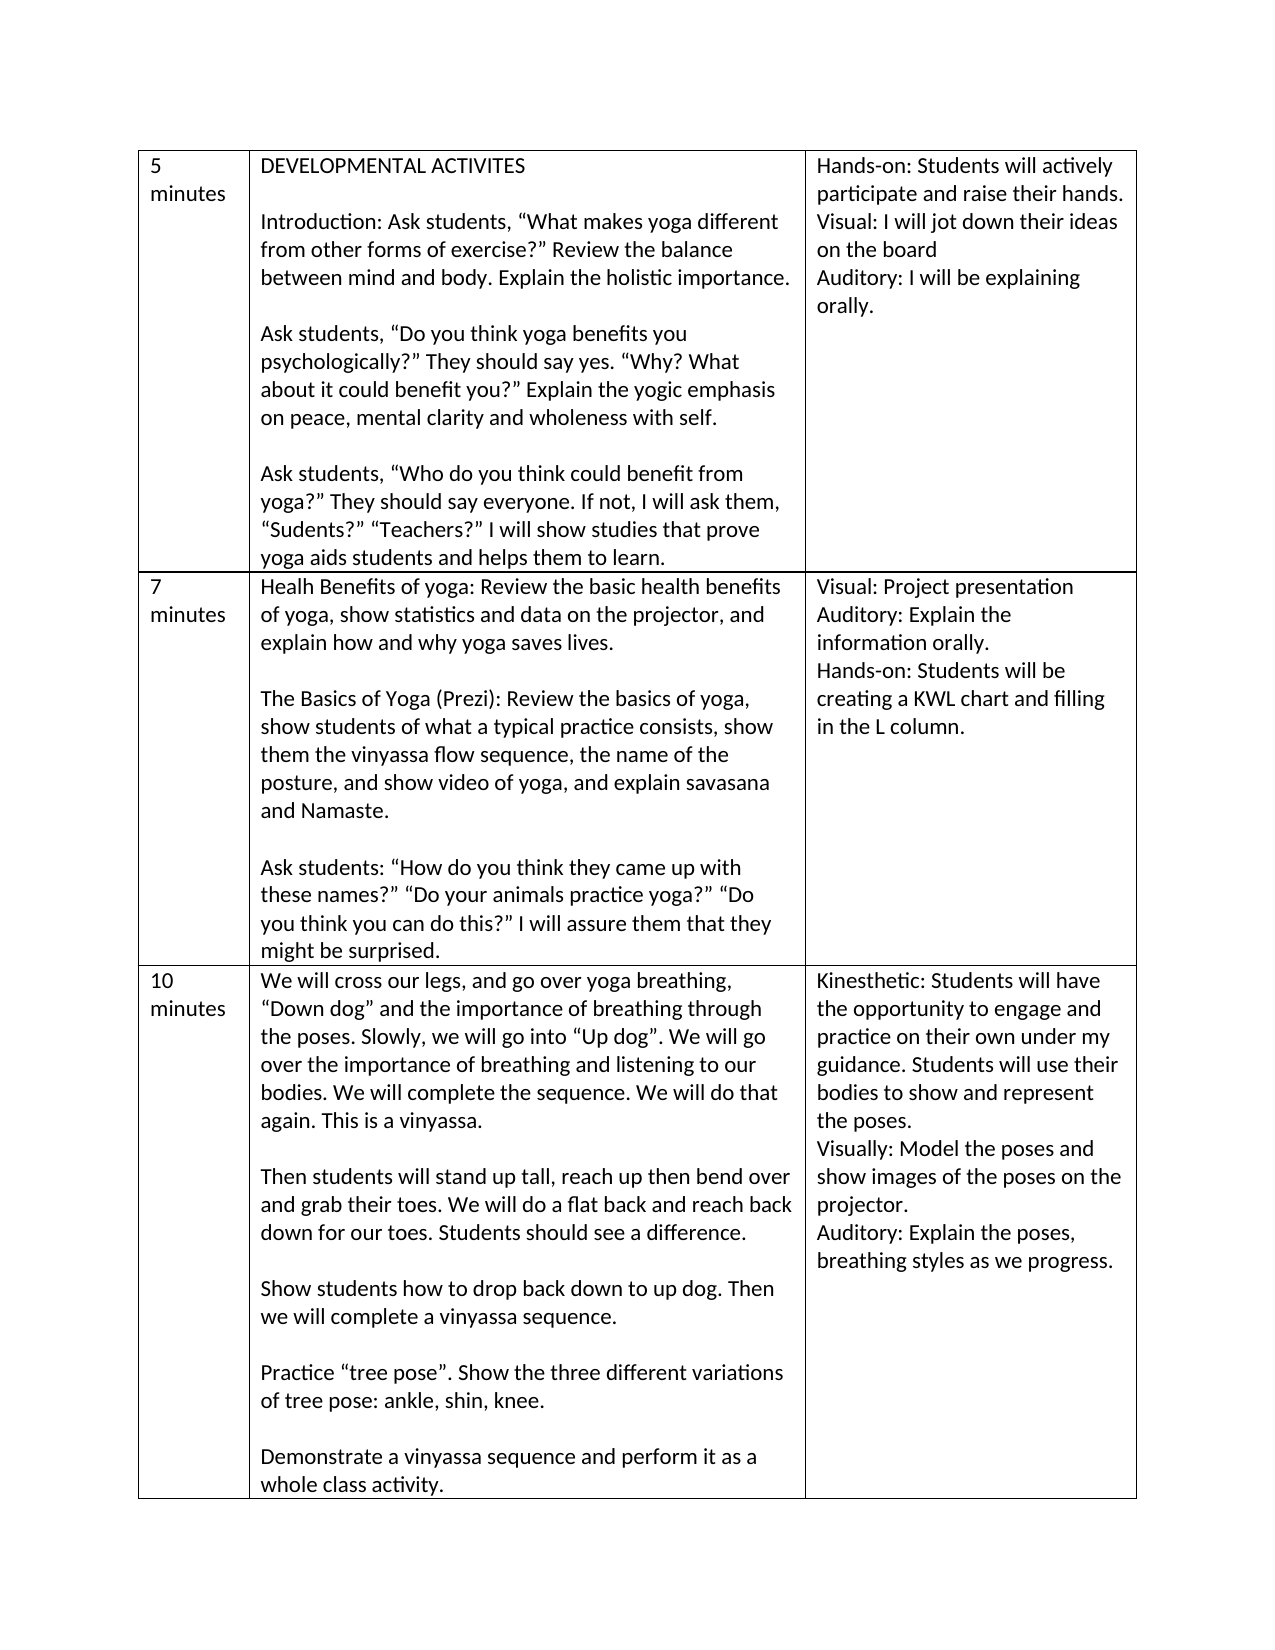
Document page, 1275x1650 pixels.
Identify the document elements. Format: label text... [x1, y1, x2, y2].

table_cell Visual: Project presentation Auditory: Explain the information orally. Hands-on: Students will be creating a KWL chart and filling in the L column. [806, 573, 1136, 965]
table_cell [250, 966, 805, 1498]
table_cell DEVELOPMENTAL ACTIVITES Introduction: Ask students, “What makes yoga different from other forms of exercise?” Review the balance between mind and body. Explain the holistic importance. Ask students, “Do you think yoga benefits you psychologically?” They should say yes. “Why? What about it could benefit you?” Explain the yogic emphasis on peace, mental clarity and wholeness with self. Ask students, “Who do you think could benefit from yoga?” They should say everyone. If not, I will ask them, “Sudents?” “Teachers?” I will show studies that prove yoga aids students and helps them to learn. [250, 151, 805, 571]
table_cell 7 minutes [139, 573, 249, 965]
table_cell Hands-on: Students will actively participate and raise their hands. Visual: I will jot down their ideas on the board Auditory: I will be explaining orally. [806, 151, 1136, 571]
table_cell Healh Benefits of yoga: Review the basic health benefits of yoga, show statistics and data on the projector, and explain how and why yoga saves lives. The Basics of Yoga (Prezi): Review the basics of yoga, show students of what a typical practice consists, show them the vinyassa flow sequence, the name of the posture, and show video of yoga, and explain savasana and Namaste. Ask students: “How do you think they came up with these names?” “Do your animals practice yoga?” “Do you think you can do this?” I will assure them that they might be surprised. [250, 573, 805, 965]
table_cell 10 minutes [139, 966, 249, 1498]
table_cell 5 minutes [139, 151, 249, 571]
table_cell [806, 966, 1136, 1498]
